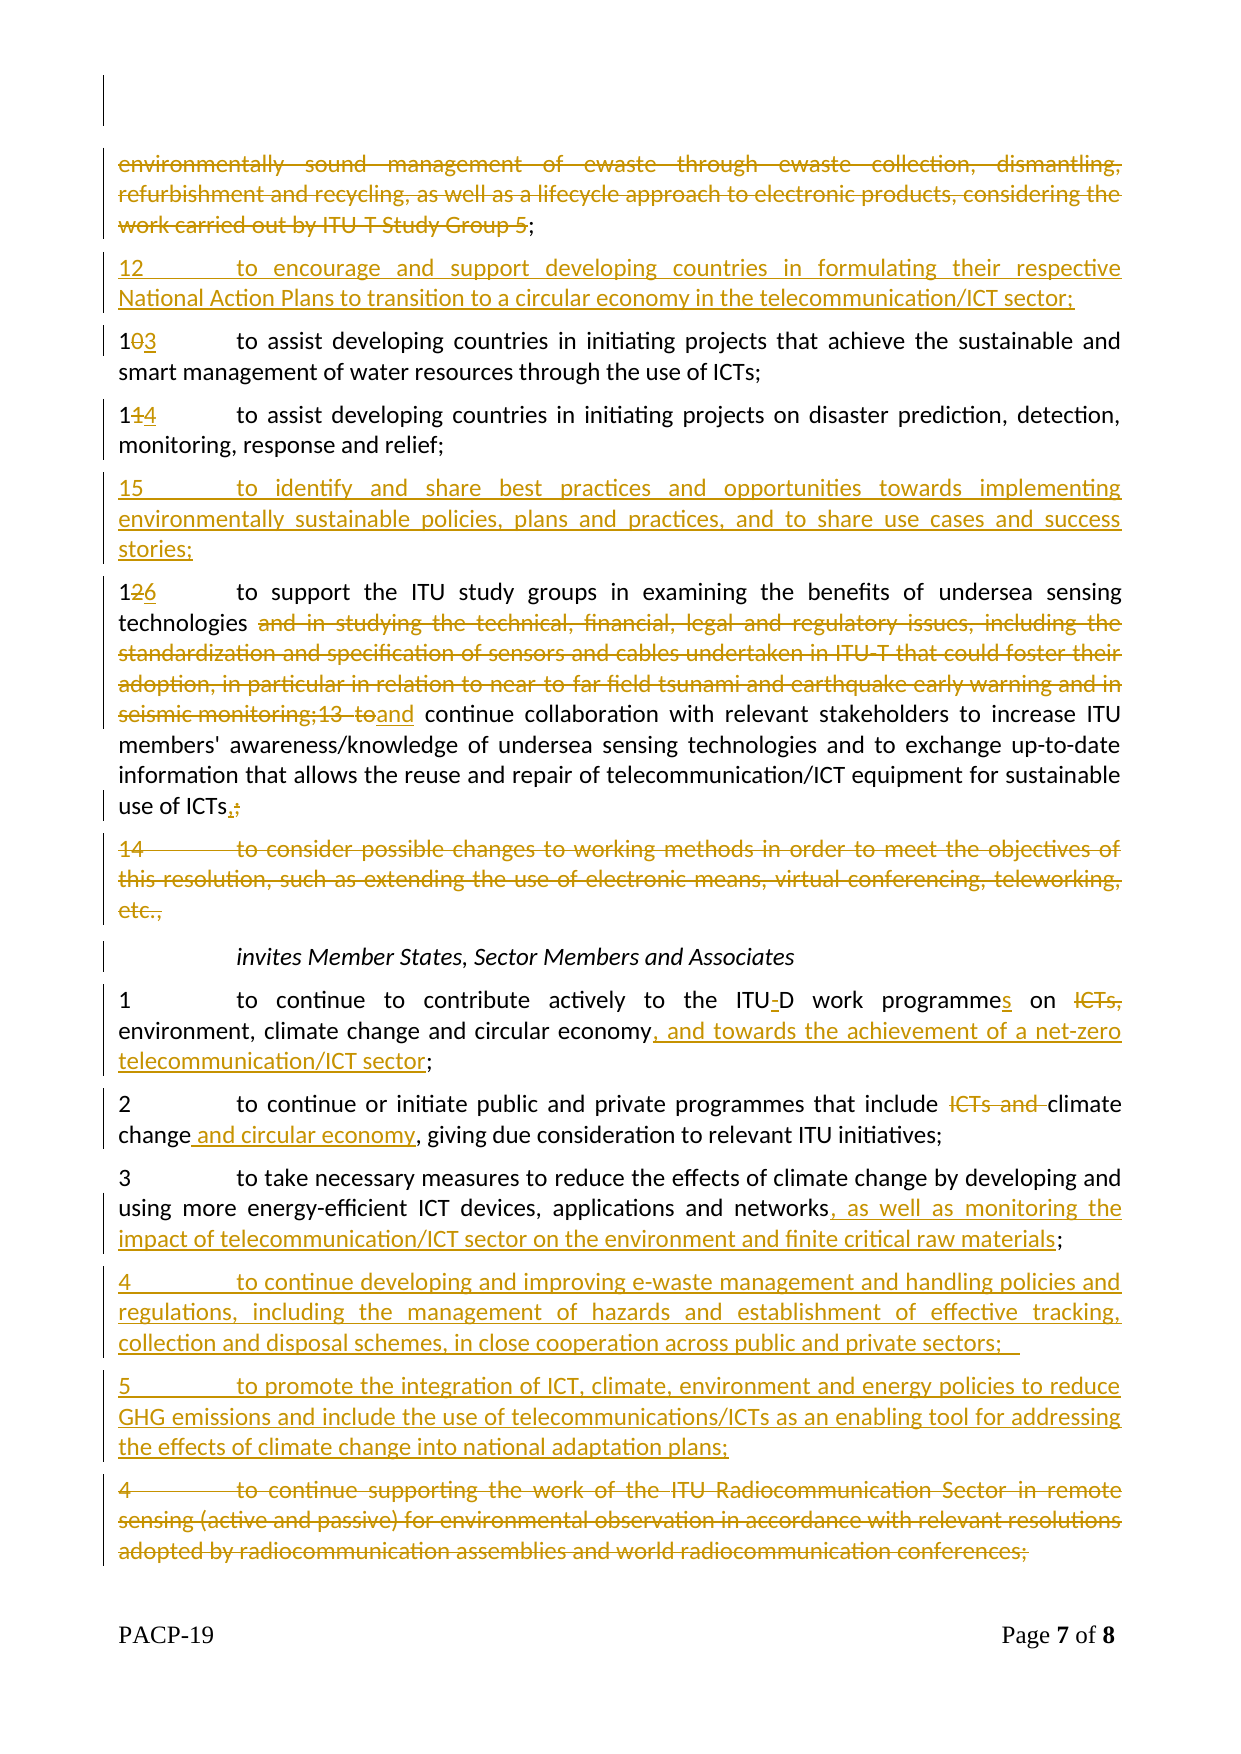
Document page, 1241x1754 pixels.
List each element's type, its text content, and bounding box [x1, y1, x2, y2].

text 1 to support the ITU study groups in examining the benefits of undersea sensing technologies continue collaboration with relevant stakeholders to increase ITU members' awareness/knowledge of undersea sensing technologies and to exchange up-to-date information that allows the reuse and repair of telecommunication/ICT equipment for sustainable use of ICTs [118, 656, 1122, 684]
text invites Member States, Sector Members and Associates [236, 941, 1122, 972]
text 1 to assist developing countries in initiating projects on disaster prediction, detection, monitoring, response and relief; [118, 399, 1122, 460]
text 1 to support the ITU study groups in examining the benefits of undersea sensing technologies continue collaboration with relevant stakeholders to increase ITU members' awareness/knowledge of undersea sensing technologies and to exchange up-to-date information that allows the reuse and repair of telecommunication/ICT equipment for sustainable use of ICTs [118, 576, 1122, 654]
text to developing countries in ewaste ; [118, 166, 1122, 195]
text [118, 148, 1122, 164]
text 3 to take necessary measures to reduce the effects of climate change by developing and using more energy-efficient ICT devices, applications and networks; [118, 1162, 1122, 1253]
text to developing countries in ewaste ; [118, 196, 1122, 239]
text 1 to support the ITU study groups in examining the benefits of undersea sensing technologies continue collaboration with relevant stakeholders to increase ITU members' awareness/knowledge of undersea sensing technologies and to exchange up-to-date information that allows the reuse and repair of telecommunication/ICT equipment for sustainable use of ICTs [118, 686, 1122, 821]
text 2 to continue or initiate public and private programmes that include climate change, giving due consideration to relevant ITU initiatives; [118, 1088, 1122, 1149]
text 1 to continue to contribute actively to the ITUD work programme on environment, climate change and circular economy; [118, 984, 1122, 1076]
text 1 to assist developing countries in initiating projects that achieve the sustainable and smart management of water resources through the use of ICTs; [118, 325, 1122, 386]
